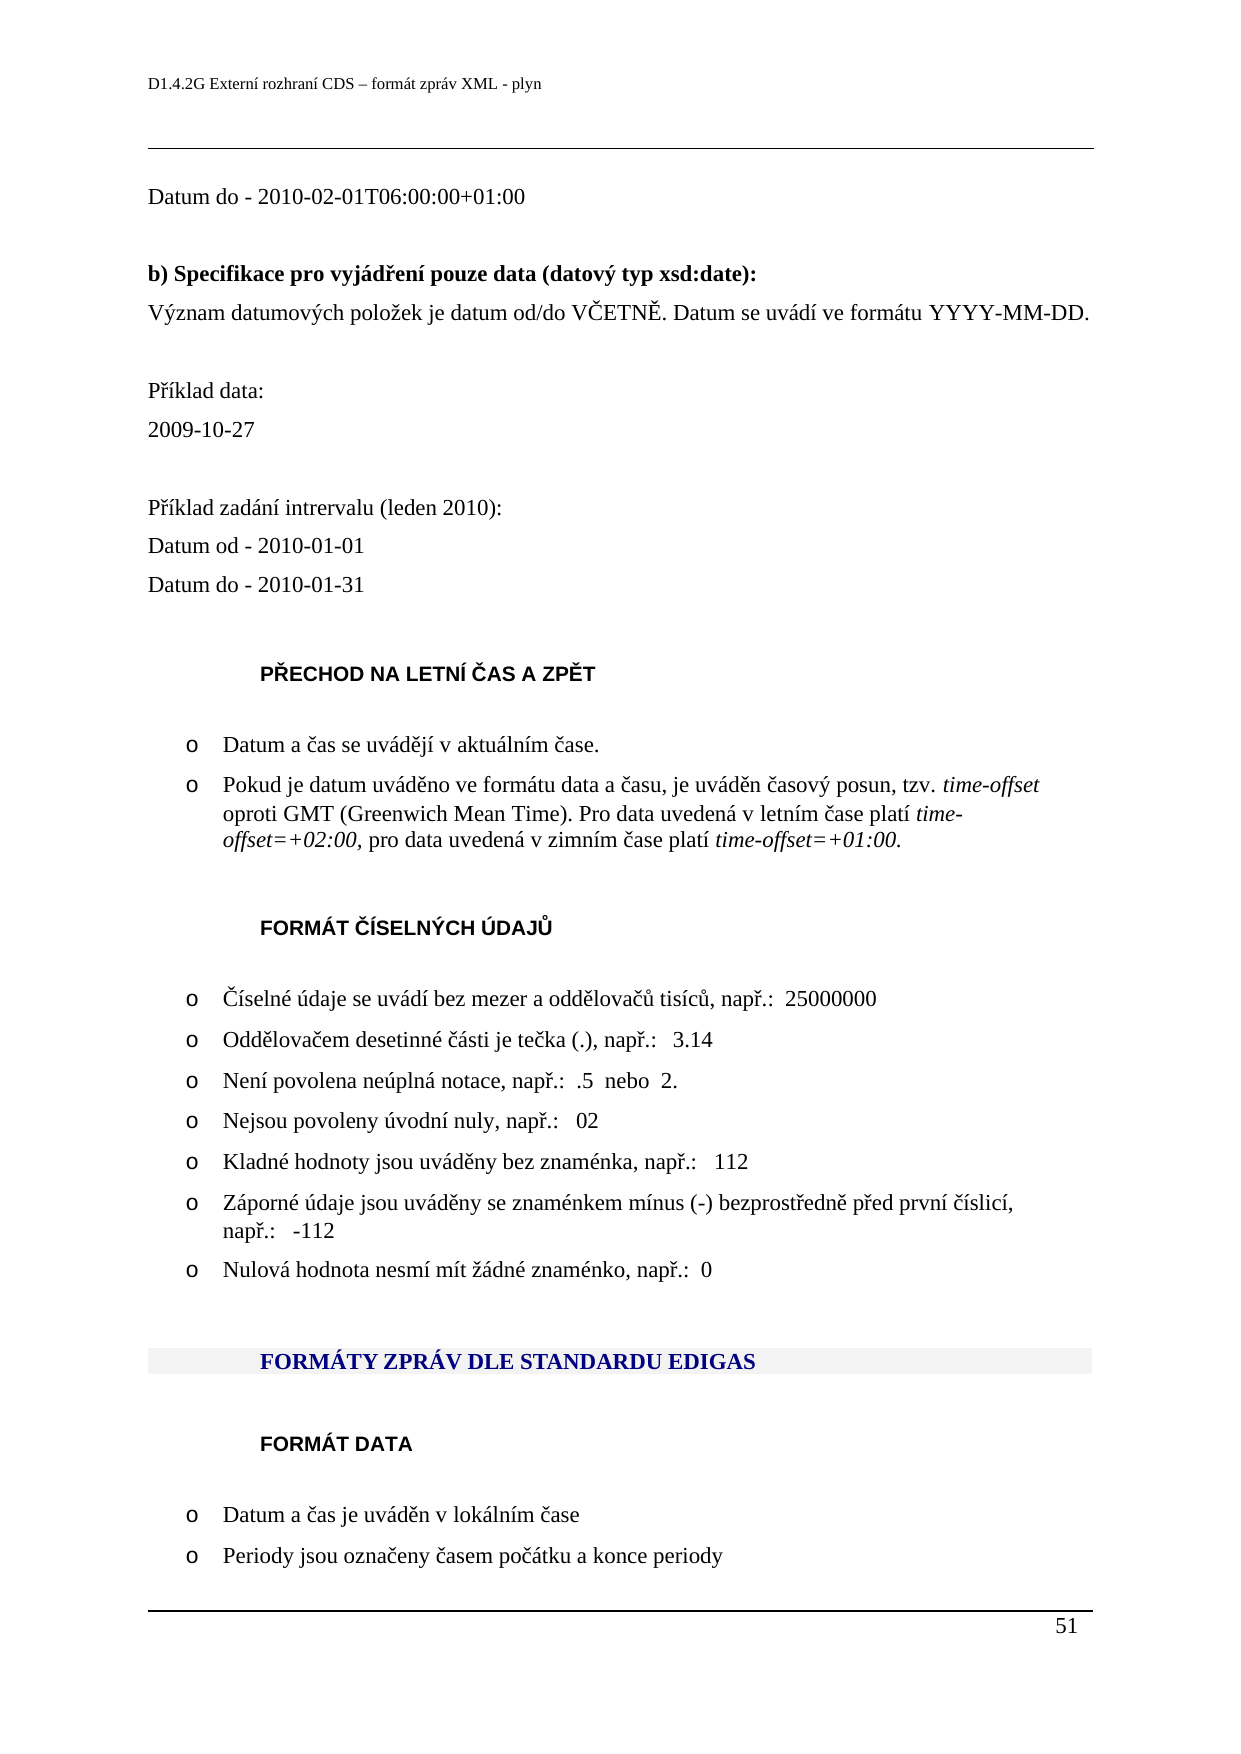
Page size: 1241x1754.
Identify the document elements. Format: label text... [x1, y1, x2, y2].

list Číselné údaje se uvádí bez mezer a oddělovačů tisíců, např.: 25000000 [185, 985, 1092, 1013]
text Příklad zadání intrervalu (leden 2010): [148, 494, 1092, 520]
text b) Specifikace pro vyjádření pouze data (datový typ xsd:date): [148, 261, 1092, 287]
list Nejsou povoleny úvodní nuly, např.: 02 [185, 1107, 1092, 1136]
list Záporné údaje jsou uváděny se znaménkem mínus (-) bezprostředně před první číslicí, např.: -112 [185, 1189, 1092, 1243]
subtitle Formát číselných údajů [260, 916, 1092, 940]
text Příklad data: [148, 377, 1092, 403]
subtitle Formát data [260, 1432, 1092, 1456]
list Datum a čas je uváděn v lokálním čase [185, 1501, 1092, 1529]
subtitle Formáty zpráv dle standardu EDIGAS [148, 1348, 1092, 1374]
list Periody jsou označeny časem počátku a konce periody [185, 1542, 1092, 1570]
list Není povolena neúplná notace, např.: .5 nebo 2. [185, 1067, 1092, 1095]
list Nulová hodnota nesmí mít žádné znaménko, např.: 0 [185, 1256, 1092, 1284]
subtitle PŘechod Na letní čas a zpět [260, 662, 1092, 686]
text Datum od - 2010-01-01 [148, 532, 1092, 559]
text Význam datumových položek je datum od/do VČETNĚ. Datum se uvádí ve formátu YYYY-MM-DD. [148, 299, 1092, 326]
list Kladné hodnoty jsou uváděny bez znaménka, např.: 112 [185, 1148, 1092, 1176]
list Oddělovačem desetinné části je tečka (.), např.: 3.14 [185, 1026, 1092, 1054]
text Datum do - 2010-02-01T06:00:00+01:00 [148, 183, 1092, 209]
list Pokud je datum uváděno ve formátu data a času, je uváděn časový posun, tzv. time-offset oproti GMT (Greenwich Mean Time). Pro data uvedená v letním čase platí time-offset=+02:00, pro data uvedená v zimním čase platí time-offset=+01:00. [185, 771, 1092, 852]
text 2009-10-27 [148, 416, 1092, 442]
text Datum do - 2010-01-31 [148, 571, 1092, 598]
list Datum a čas se uvádějí v aktuálním čase. [185, 731, 1092, 759]
